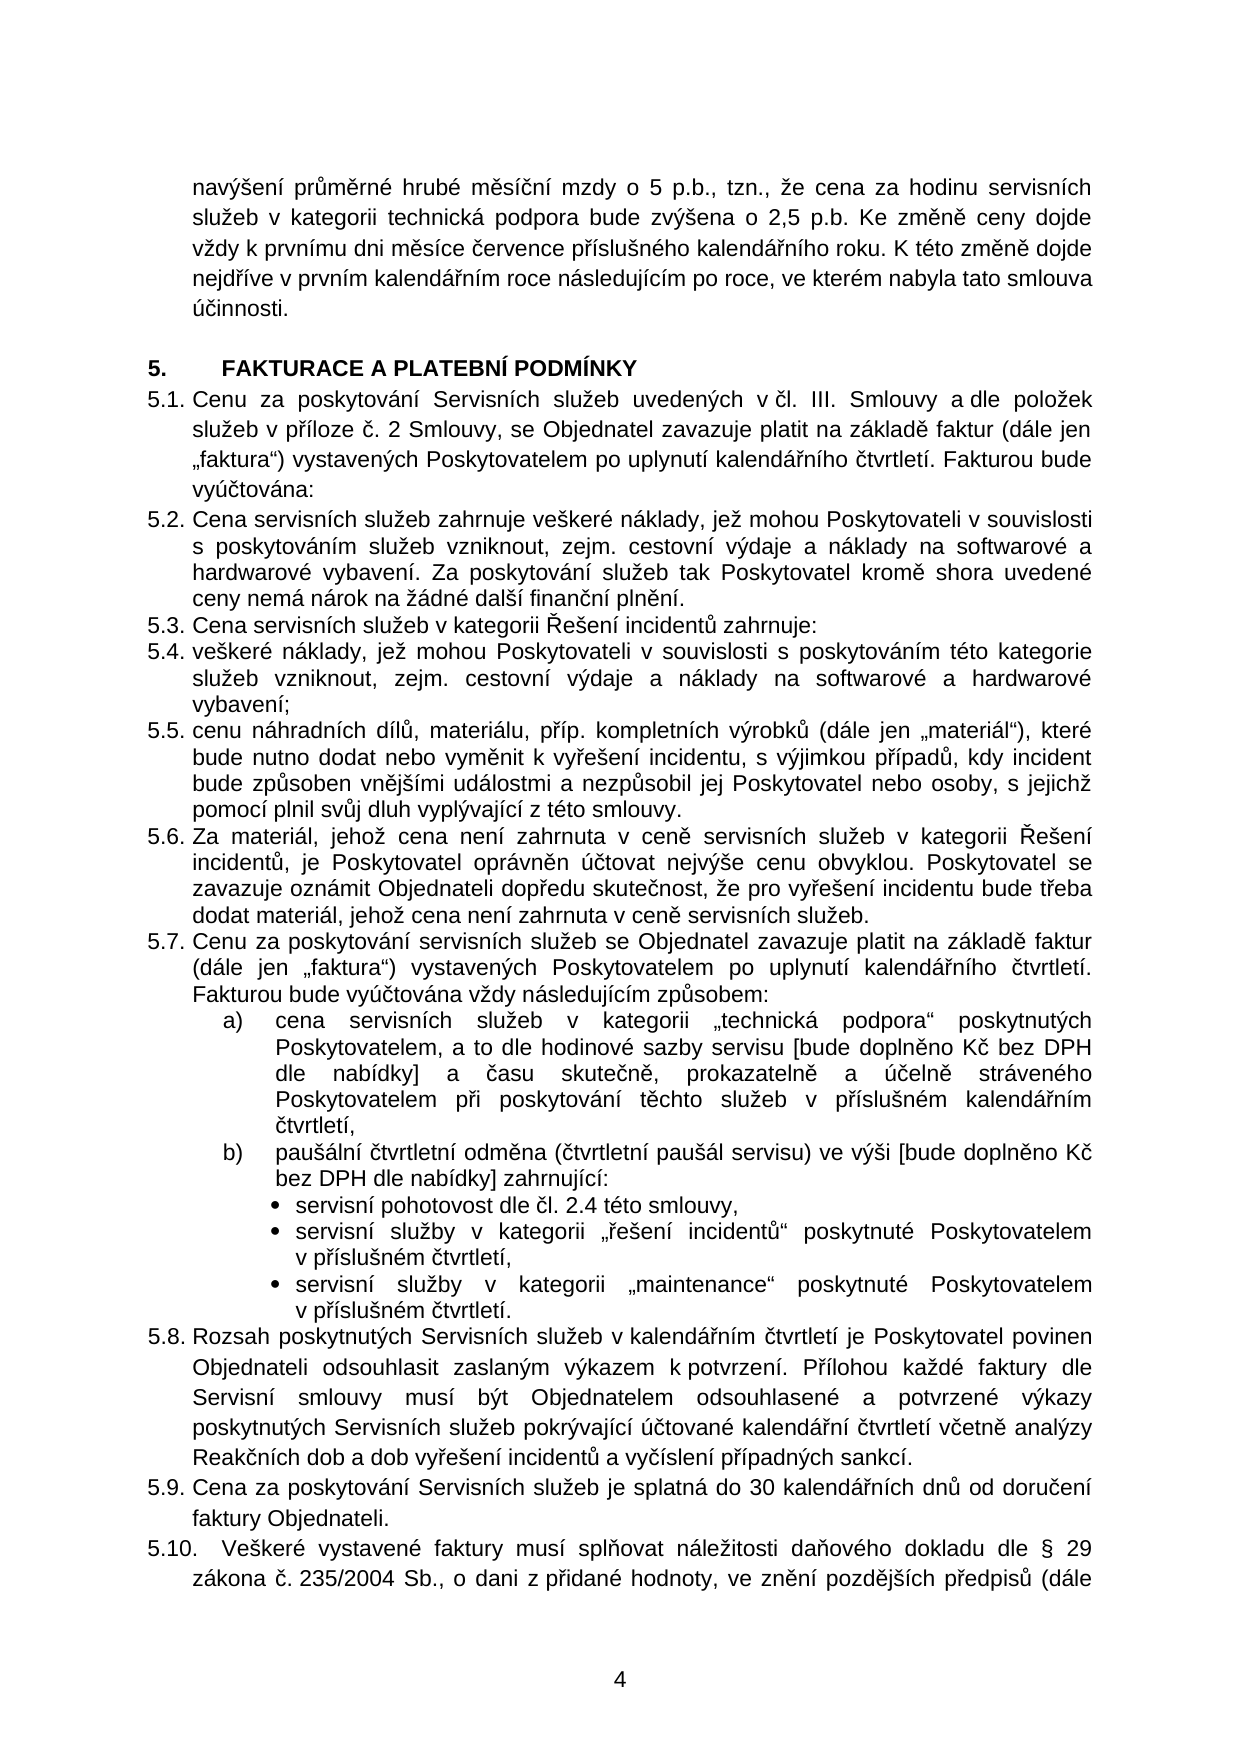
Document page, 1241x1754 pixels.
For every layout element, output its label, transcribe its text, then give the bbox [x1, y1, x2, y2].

list servisní služby v kategorii „maintenance“ poskytnuté Poskytovatelem v příslušném čtvrtletí. [271, 1271, 1093, 1323]
list Cena servisních služeb v kategorii Řešení incidentů zahrnuje: [147, 612, 1093, 638]
list cenu náhradních dílů, materiálu, příp. kompletních výrobků (dále jen „materiál“), které bude nutno dodat nebo vyměnit k vyřešení incidentu, s výjimkou případů, kdy incident bude způsoben vnějšími událostmi a nezpůsobil jej Poskytovatel nebo osoby, s jejichž pomocí plnil svůj dluh vyplývající z této smlouvy. [147, 717, 1093, 823]
list servisní pohotovost dle čl. 2.4 této smlouvy, [271, 1192, 1093, 1218]
list Za materiál, jehož cena není zahrnuta v ceně servisních služeb v kategorii Řešení incidentů, je Poskytovatel oprávněn účtovat nejvýše cenu obvyklou. Poskytovatel se zavazuje oznámit Objednateli dopředu skutečnost, že pro vyřešení incidentu bude třeba dodat materiál, jehož cena není zahrnuta v ceně servisních služeb. [147, 823, 1093, 928]
list FAKTURACE A PLATEBNÍ PODMÍNKY [148, 355, 1093, 382]
list Cena za poskytování Servisních služeb je splatná do 30 kalendářních dnů od doručení faktury Objednateli. [147, 1474, 1093, 1531]
list Cena servisních služeb zahrnuje veškeré náklady, jež mohou Poskytovateli v souvislosti s poskytováním služeb vzniknout, zejm. cestovní výdaje a náklady na softwarové a hardwarové vybavení. Za poskytování služeb tak Poskytovatel kromě shora uvedené ceny nemá nárok na žádné další finanční plnění. [147, 506, 1093, 612]
list servisní služby v kategorii „řešení incidentů“ poskytnuté Poskytovatelem v příslušném čtvrtletí, [271, 1218, 1093, 1271]
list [147, 174, 1093, 321]
list Cenu za poskytování servisních služeb se Objednatel zavazuje platit na základě faktur (dále jen „faktura“) vystavených Poskytovatelem po uplynutí kalendářního čtvrtletí. Fakturou bude vyúčtována vždy následujícím způsobem: [147, 928, 1093, 1007]
list Cenu za poskytování Servisních služeb uvedených v čl. III. Smlouvy a dle položek služeb v příloze č. 2 Smlouvy, se Objednatel zavazuje platit na základě faktur (dále jen „faktura“) vystavených Poskytovatelem po uplynutí kalendářního čtvrtletí. Fakturou bude vyúčtována: [147, 386, 1093, 502]
list Rozsah poskytnutých Servisních služeb v kalendářním čtvrtletí je Poskytovatel povinen Objednateli odsouhlasit zaslaným výkazem k potvrzení. Přílohou každé faktury dle Servisní smlouvy musí být Objednatelem odsouhlasené a potvrzené výkazy poskytnutých Servisních služeb pokrývající účtované kalendářní čtvrtletí včetně analýzy Reakčních dob a dob vyřešení incidentů a vyčíslení případných sankcí. [148, 1323, 1093, 1471]
list paušální čtvrtletní odměna (čtvrtletní paušál servisu) ve výši [bude doplněno Kč bez DPH dle nabídky] zahrnující: [223, 1139, 1093, 1192]
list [147, 1535, 1093, 1591]
list cena servisních služeb v kategorii „technická podpora“ poskytnutých Poskytovatelem, a to dle hodinové sazby servisu [bude doplněno Kč bez DPH dle nabídky] a času skutečně, prokazatelně a účelně stráveného Poskytovatelem při poskytování těchto služeb v příslušném kalendářním čtvrtletí, [223, 1007, 1093, 1139]
list veškeré náklady, jež mohou Poskytovateli v souvislosti s poskytováním této kategorie služeb vzniknout, zejm. cestovní výdaje a náklady na softwarové a hardwarové vybavení; [147, 638, 1093, 717]
